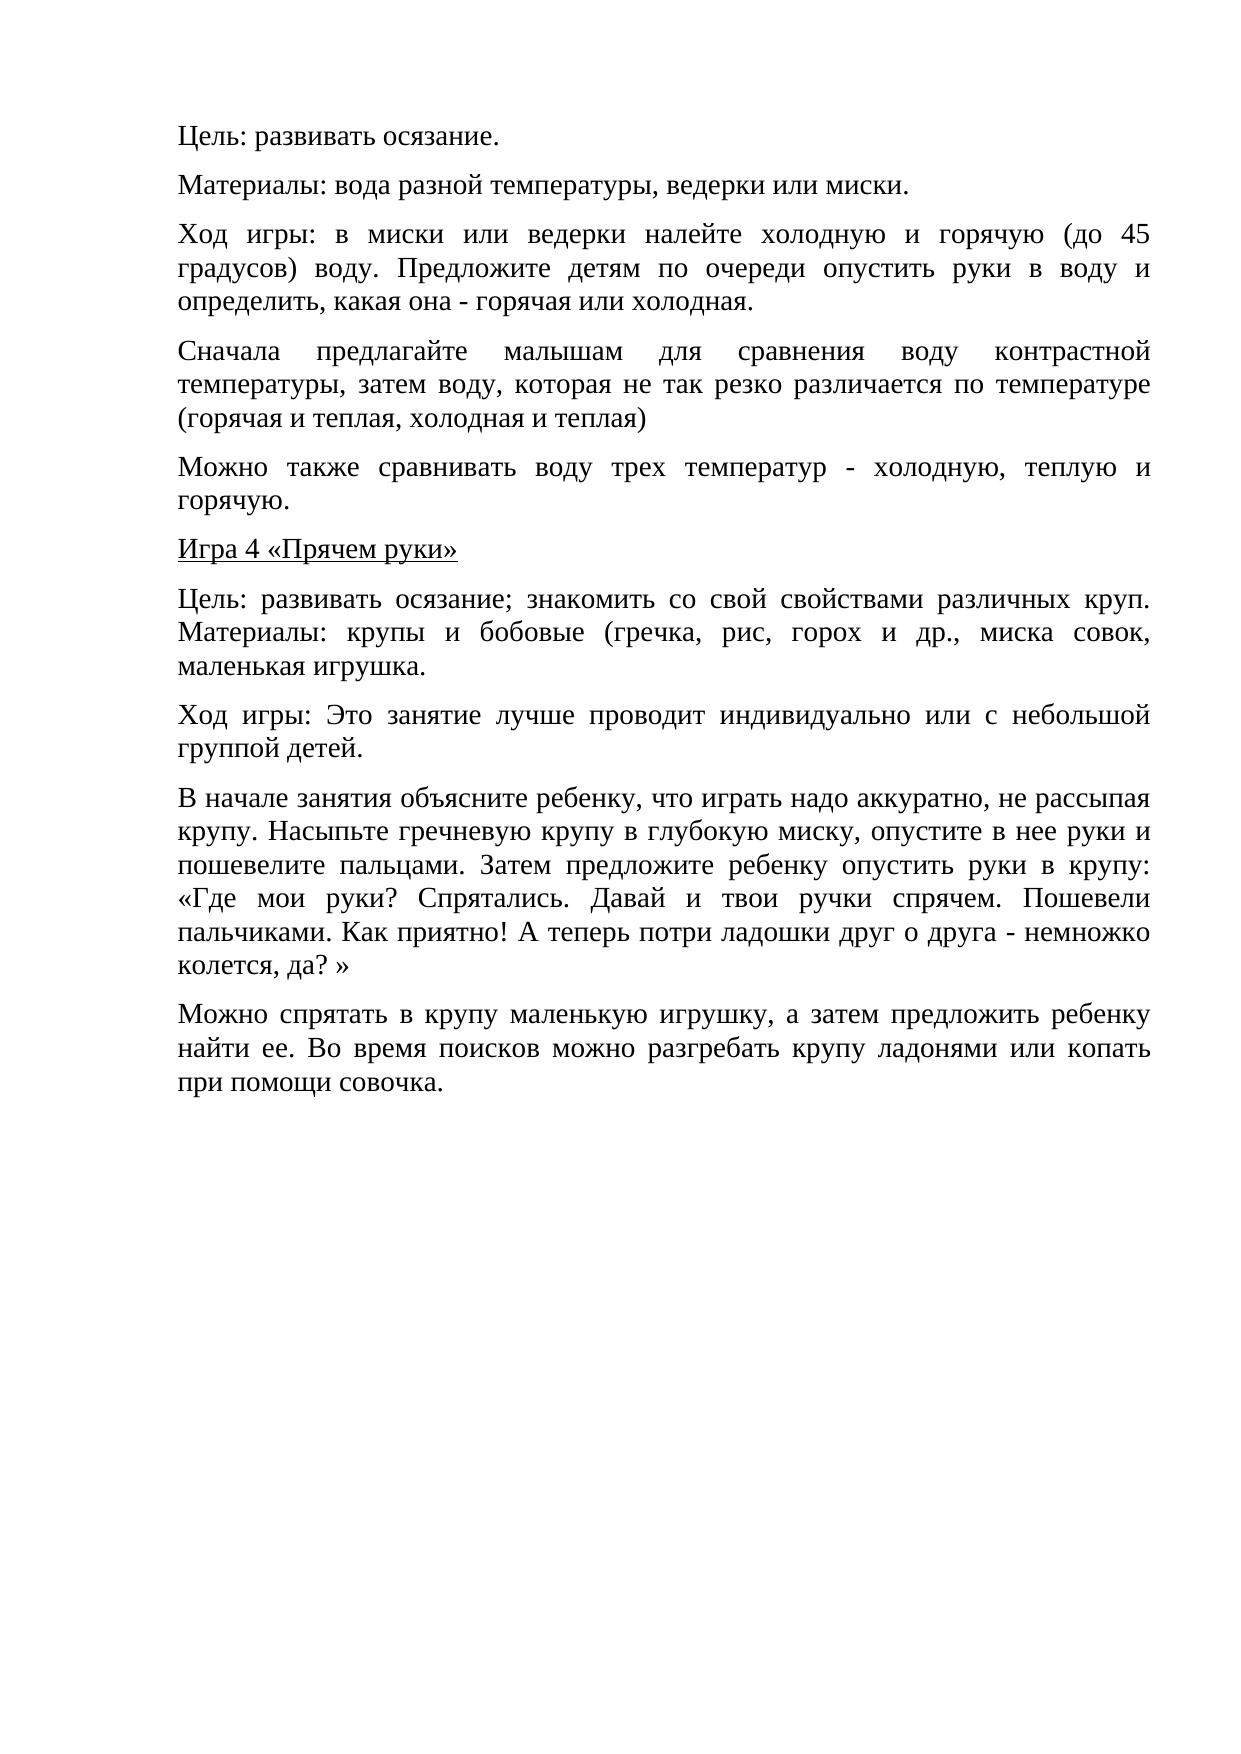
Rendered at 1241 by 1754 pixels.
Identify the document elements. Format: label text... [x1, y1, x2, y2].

text Материалы: вода разной температуры, ведерки или миски. [177, 167, 1152, 201]
text Игра 4 «Прячем руки» [177, 532, 1152, 565]
text В начале занятия объясните ребенку, что играть надо аккуратно, не рассыпая крупу. Насыпьте гречневую крупу в глубокую миску, опустите в нее руки и пошевелите пальцами. Затем предложите ребенку опустить руки в крупу: «Где мои руки? Спрятались. Давай и твои ручки спрячем. Пошевели пальчиками. Как приятно! А теперь потри ладошки друг о друга - немножко колется, да? » [177, 780, 1152, 981]
text Можно спрятать в крупу маленькую игрушку, а затем предложить ребенку найти ее. Во время поисков можно разгребать крупу ладонями или копать при помощи совочка. [177, 997, 1152, 1097]
text Можно также сравнивать воду трех температур - холодную, теплую и горячую. [177, 449, 1152, 516]
text Ход игры: Это занятие лучше проводит индивидуально или с небольшой группой детей. [177, 697, 1152, 764]
text Сначала предлагайте малышам для сравнения воду контрастной температуры, затем воду, которая не так резко различается по температуре (горячая и теплая, холодная и теплая) [177, 333, 1152, 433]
text Ход игры: в миски или ведерки налейте холодную и горячую (до 45 градусов) воду. Предложите детям по очереди опустить руки в воду и определить, какая она - горячая или холодная. [177, 216, 1152, 317]
text Цель: развивать осязание. [177, 118, 1152, 152]
text Цель: развивать осязание; знакомить со свой свойствами различных круп. Материалы: крупы и бобовые (гречка, рис, горох и др., миска совок, маленькая игрушка. [177, 581, 1152, 681]
